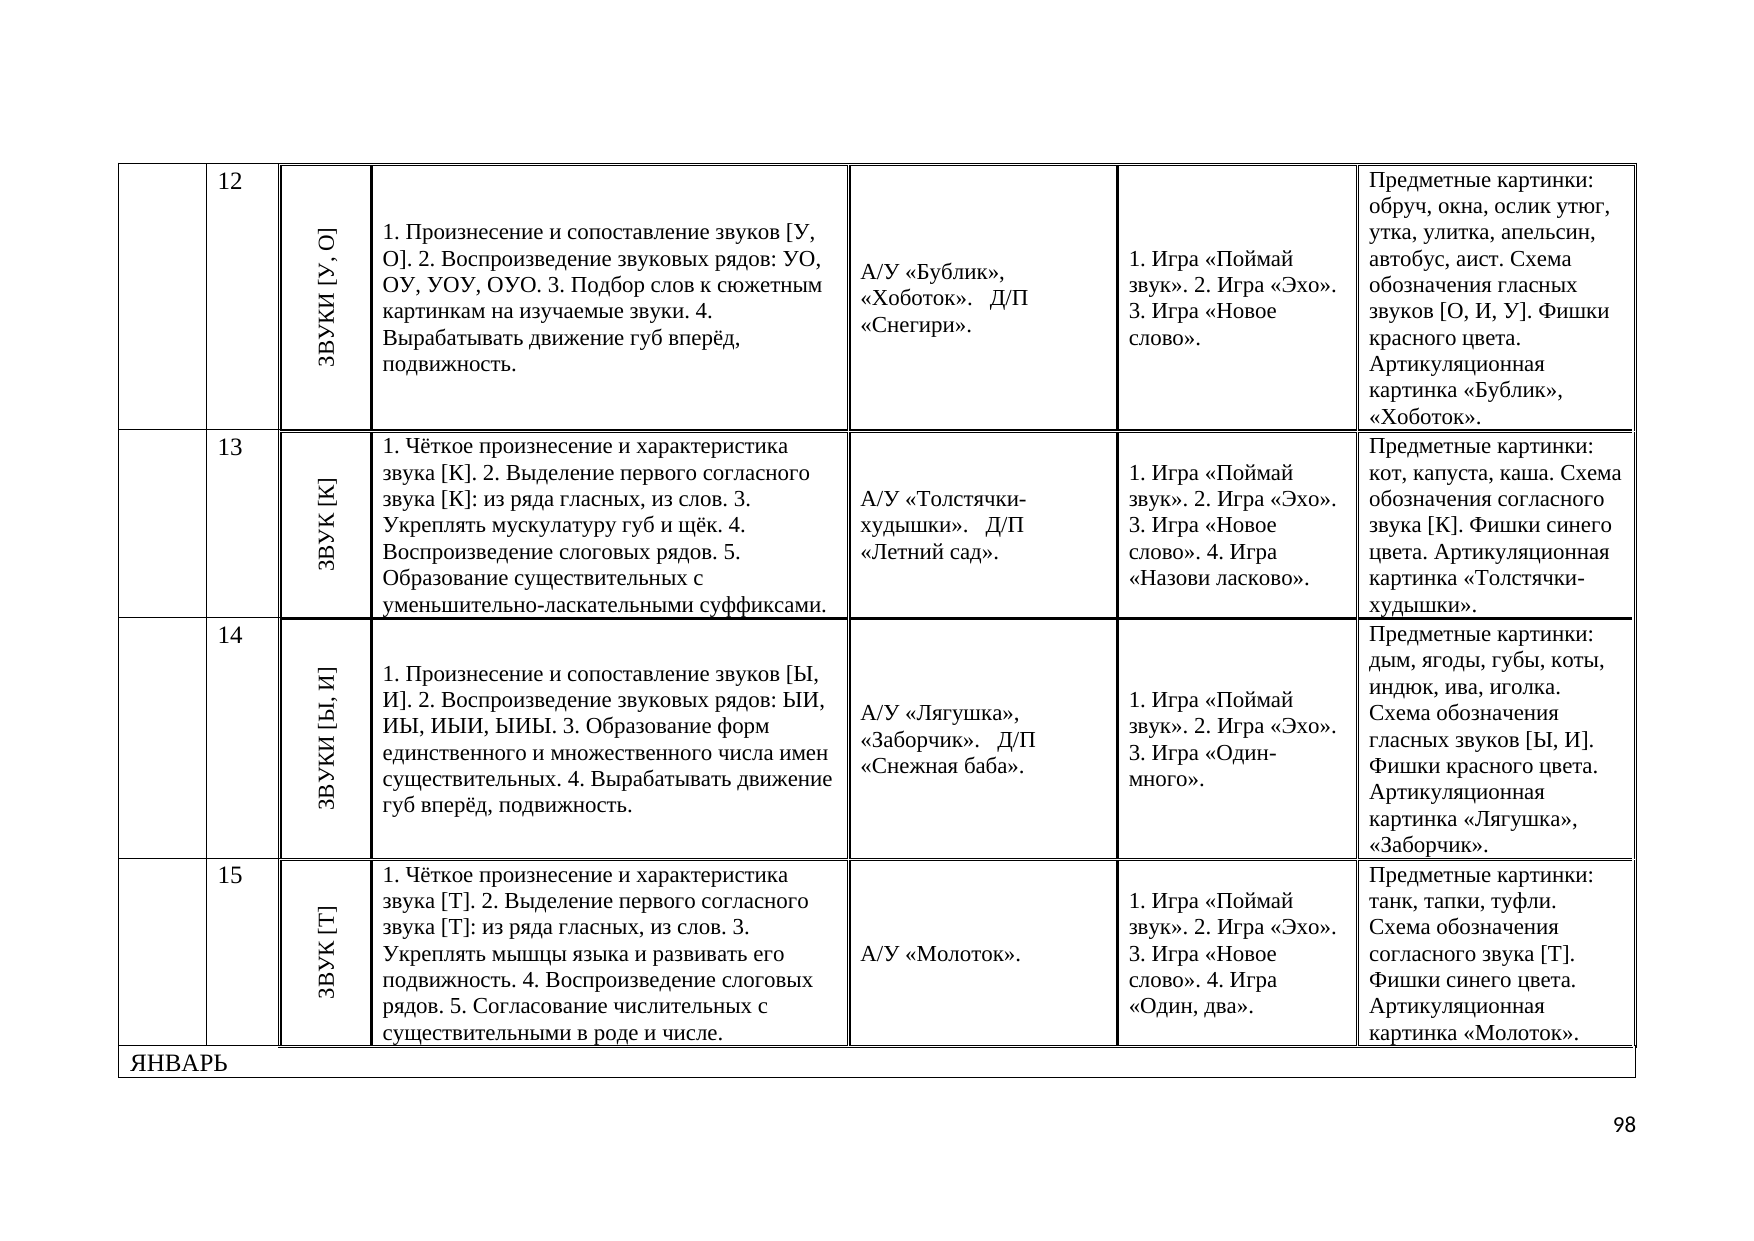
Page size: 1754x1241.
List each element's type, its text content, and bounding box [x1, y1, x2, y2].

table_cell [119, 618, 206, 857]
table_cell Предметные картинки: дым, ягоды, губы, коты, индюк, ива, иголка. Схема обозначения гласных звуков [Ы, И]. Фишки красного цвета. Артикуляционная картинка «Лягушка», «Заборчик». [1359, 617, 1634, 857]
table_cell А/У «Лягушка», «Заборчик». Д/П «Снежная баба». [851, 620, 1116, 857]
table_cell 1. Игра «Поймай звук». 2. Игра «Эхо». 3. Игра «Новое слово». 4. Игра «Назови ласково». [1119, 433, 1356, 617]
table_cell 13 [207, 430, 278, 617]
table_cell 1. Игра «Поймай звук». 2. Игра «Эхо». 3. Игра «Новое слово». 4. Игра «Один, два». [1119, 861, 1356, 1045]
table_cell 1. Чёткое произнесение и характеристика звука [Т]. 2. Выделение первого согласного звука [Т]: из ряда гласных, из слов. 3. Укреплять мышцы языка и развивать его подвижность. 4. Воспроизведение слоговых рядов. 5. Согласование числительных с существительными в роде и числе. [373, 861, 847, 1045]
table_cell 12 [207, 164, 278, 429]
table_cell [119, 859, 206, 1045]
table_cell Предметные картинки: танк, тапки, туфли. Схема обозначения согласного звука [Т]. Фишки синего цвета. Артикуляционная картинка «Молоток». [1359, 858, 1634, 1045]
table_cell А/У «Молоток». [851, 861, 1116, 1045]
table_cell А/У «Толстячки-худышки». Д/П «Летний сад». [851, 433, 1116, 617]
table_cell Предметные картинки: обруч, окна, ослик утюг, утка, улитка, апельсин, автобус, аист. Схема обозначения гласных звуков [О, И, У]. Фишки красного цвета. Артикуляционная картинка «Бублик», «Хоботок». [1359, 166, 1634, 429]
table_cell ЯНВАРЬ [119, 1045, 1635, 1077]
table_cell 1. Чёткое произнесение и характеристика звука [К]. 2. Выделение первого согласного звука [К]: из ряда гласных, из слов. 3. Укреплять мускулатуру губ и щёк. 4. Воспроизведение слоговых рядов. 5. Образование существительных с уменьшительно-ласкательными суффиксами. [373, 433, 847, 617]
table_cell А/У «Бублик», «Хоботок». Д/П «Снегири». [851, 166, 1116, 429]
table_cell 1. Произнесение и сопоставление звуков [У, О]. 2. Воспроизведение звуковых рядов: УО, ОУ, УОУ, ОУО. 3. Подбор слов к сюжетным картинкам на изучаемые звуки. 4. Вырабатывать движение губ вперёд, подвижность. [373, 166, 847, 429]
table_cell ЗВУК [К] [282, 433, 370, 617]
table_cell 15 [207, 859, 278, 1045]
table_cell ЗВУКИ [Ы, И] [282, 620, 370, 857]
table_cell 1. Произнесение и сопоставление звуков [Ы, И]. 2. Воспроизведение звуковых рядов: ЫИ, ИЫ, ИЫИ, ЫИЫ. 3. Образование форм единственного и множественного числа имен существительных. 4. Вырабатывать движение губ вперёд, подвижность. [373, 620, 847, 857]
table_cell [119, 164, 206, 429]
table_cell ЗВУК [Т] [282, 861, 370, 1045]
table_cell 14 [207, 618, 278, 857]
table_cell Предметные картинки: кот, капуста, каша. Схема обозначения согласного звука [К]. Фишки синего цвета. Артикуляционная картинка «Толстячки-худышки». [1359, 429, 1634, 617]
table_cell 1. Игра «Поймай звук». 2. Игра «Эхо». 3. Игра «Новое слово». [1119, 166, 1356, 429]
table_cell [119, 430, 206, 617]
table_cell 1. Игра «Поймай звук». 2. Игра «Эхо». 3. Игра «Один-много». [1119, 620, 1356, 857]
table_cell ЗВУКИ [У, О] [282, 166, 370, 429]
